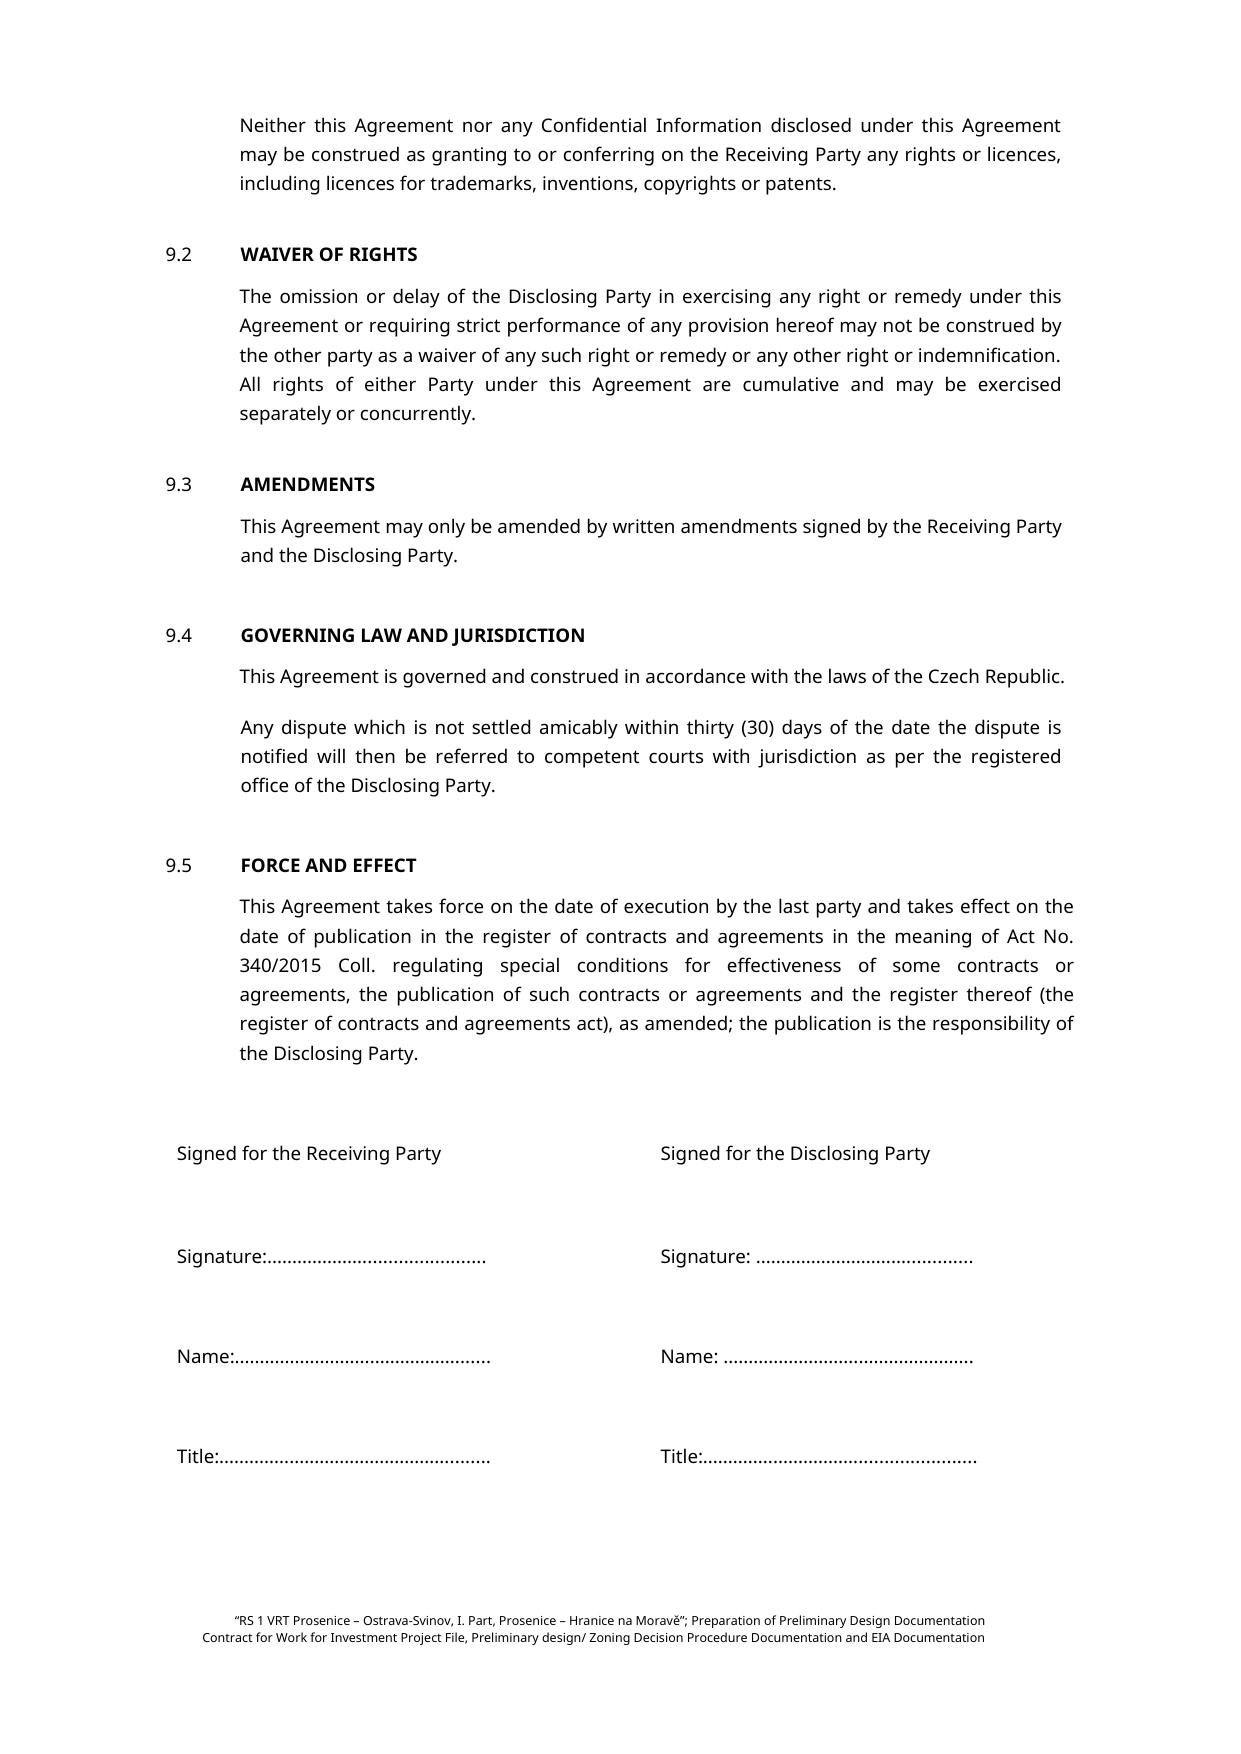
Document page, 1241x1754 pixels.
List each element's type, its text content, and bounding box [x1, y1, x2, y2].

text The omission or delay of the Disclosing Party in exercising any right or remedy under this Agreement or requiring strict performance of any provision hereof may not be construed by the other party as a waiver of any such right or remedy or any other right or indemnification. All rights of either Party under this Agreement are cumulative and may be exercised separately or concurrently. [239, 283, 1062, 426]
table_cell Signature: Name: Title: [649, 1193, 1133, 1493]
table_cell Signature: Name: Title: [165, 1193, 649, 1493]
table_header Signed for the Disclosing Party [649, 1140, 1133, 1193]
text This Agreement takes force on the date of execution by the last party and takes effect on the date of publication in the register of contracts and agreements in the meaning of Act No. 340/2015 Coll. regulating special conditions for effectiveness of some contracts or agreements, the publication of such contracts or agreements and the register thereof (the register of contracts and agreements act), as amended; the publication is the responsibility of the Disclosing Party. [165, 894, 1075, 1066]
list FORCE AND EFFECT [165, 852, 1075, 877]
list AMENDMENTS [165, 472, 1062, 497]
table_header Signed for the Receiving Party [165, 1140, 649, 1193]
list GOVERNING LAW AND JURISDICTION [165, 622, 1075, 648]
text Any dispute which is not settled amicably within thirty (30) days of the date the dispute is notified will then be referred to competent courts with jurisdiction as per the registered office of the Disclosing Party. [240, 714, 1062, 798]
text This Agreement may only be amended by written amendments signed by the Receiving Party and the Disclosing Party. [240, 513, 1062, 568]
list WAIVER OF RIGHTS [165, 242, 1062, 267]
text Neither this Agreement nor any Confidential Information disclosed under this Agreement may be construed as granting to or conferring on the Receiving Party any rights or licences, including licences for trademarks, inventions, copyrights or patents. [239, 112, 1062, 196]
text This Agreement is governed and construed in accordance with the laws of the Czech Republic. [165, 664, 1075, 689]
